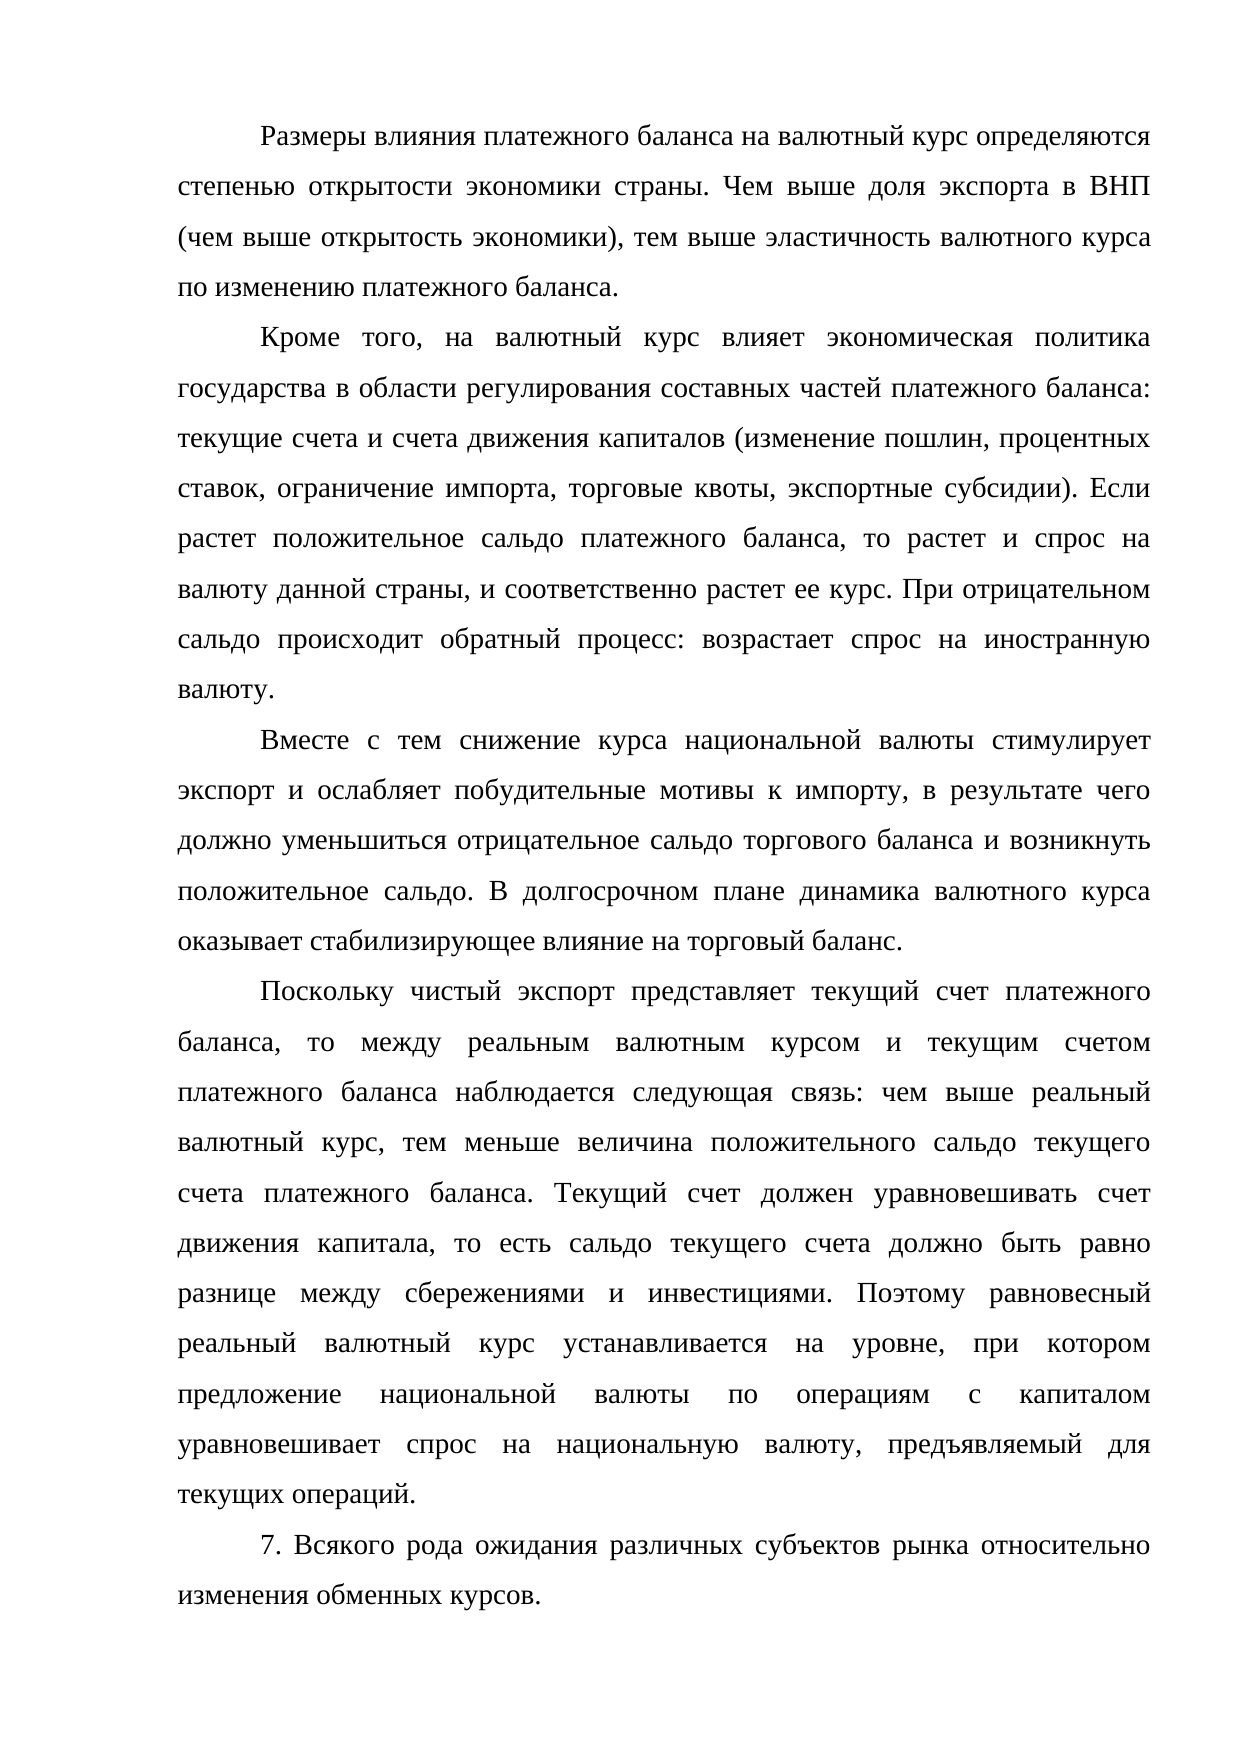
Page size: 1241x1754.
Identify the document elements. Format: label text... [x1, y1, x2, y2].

text Поскольку чистый экспорт представляет текущий счет платежного баланса, то между реальным валютным курсом и текущим счетом платежного баланса наблюдается следующая связь: чем выше реальный валютный курс, тем меньше величина положительного сальдо текущего счета платежного баланса. Текущий счет должен уравновешивать счет движения капитала, то есть сальдо текущего счета должно быть равно разнице между сбережениями и инвестициями. Поэтому равновесный реальный валютный курс устанавливается на уровне, при котором предложение национальной валюты по операциям с капиталом уравновешивает спрос на национальную валюту, предъявляемый для текущих операций. [177, 973, 1152, 1510]
text 7. Всякого рода ожидания различных субъектов рынка относительно изменения обменных курсов. [177, 1527, 1152, 1611]
text Кроме того, на валютный курс влияет экономическая политика государства в области регулирования составных частей платежного баланса: текущие счета и счета движения капиталов (изменение пошлин, процентных ставок, ограничение импорта, торговые квоты, экспортные субсидии). Если растет положительное сальдо платежного баланса, то растет и спрос на валюту данной страны, и соответственно растет ее курс. При отрицательном сальдо происходит обратный процесс: возрастает спрос на иностранную валюту. [177, 319, 1152, 705]
text Вместе с тем снижение курса национальной валюты стимулирует экспорт и ослабляет побудительные мотивы к импорту, в результате чего должно уменьшиться отрицательное сальдо торгового баланса и возникнуть положительное сальдо. В долгосрочном плане динамика валютного курса оказывает стабилизирующее влияние на торговый баланс. [177, 722, 1152, 957]
text Размеры влияния платежного баланса на валютный курс определяются степенью открытости экономики страны. Чем выше доля экспорта в ВНП (чем выше открытость экономики), тем выше эластичность валютного курса по изменению платежного баланса. [177, 118, 1152, 303]
